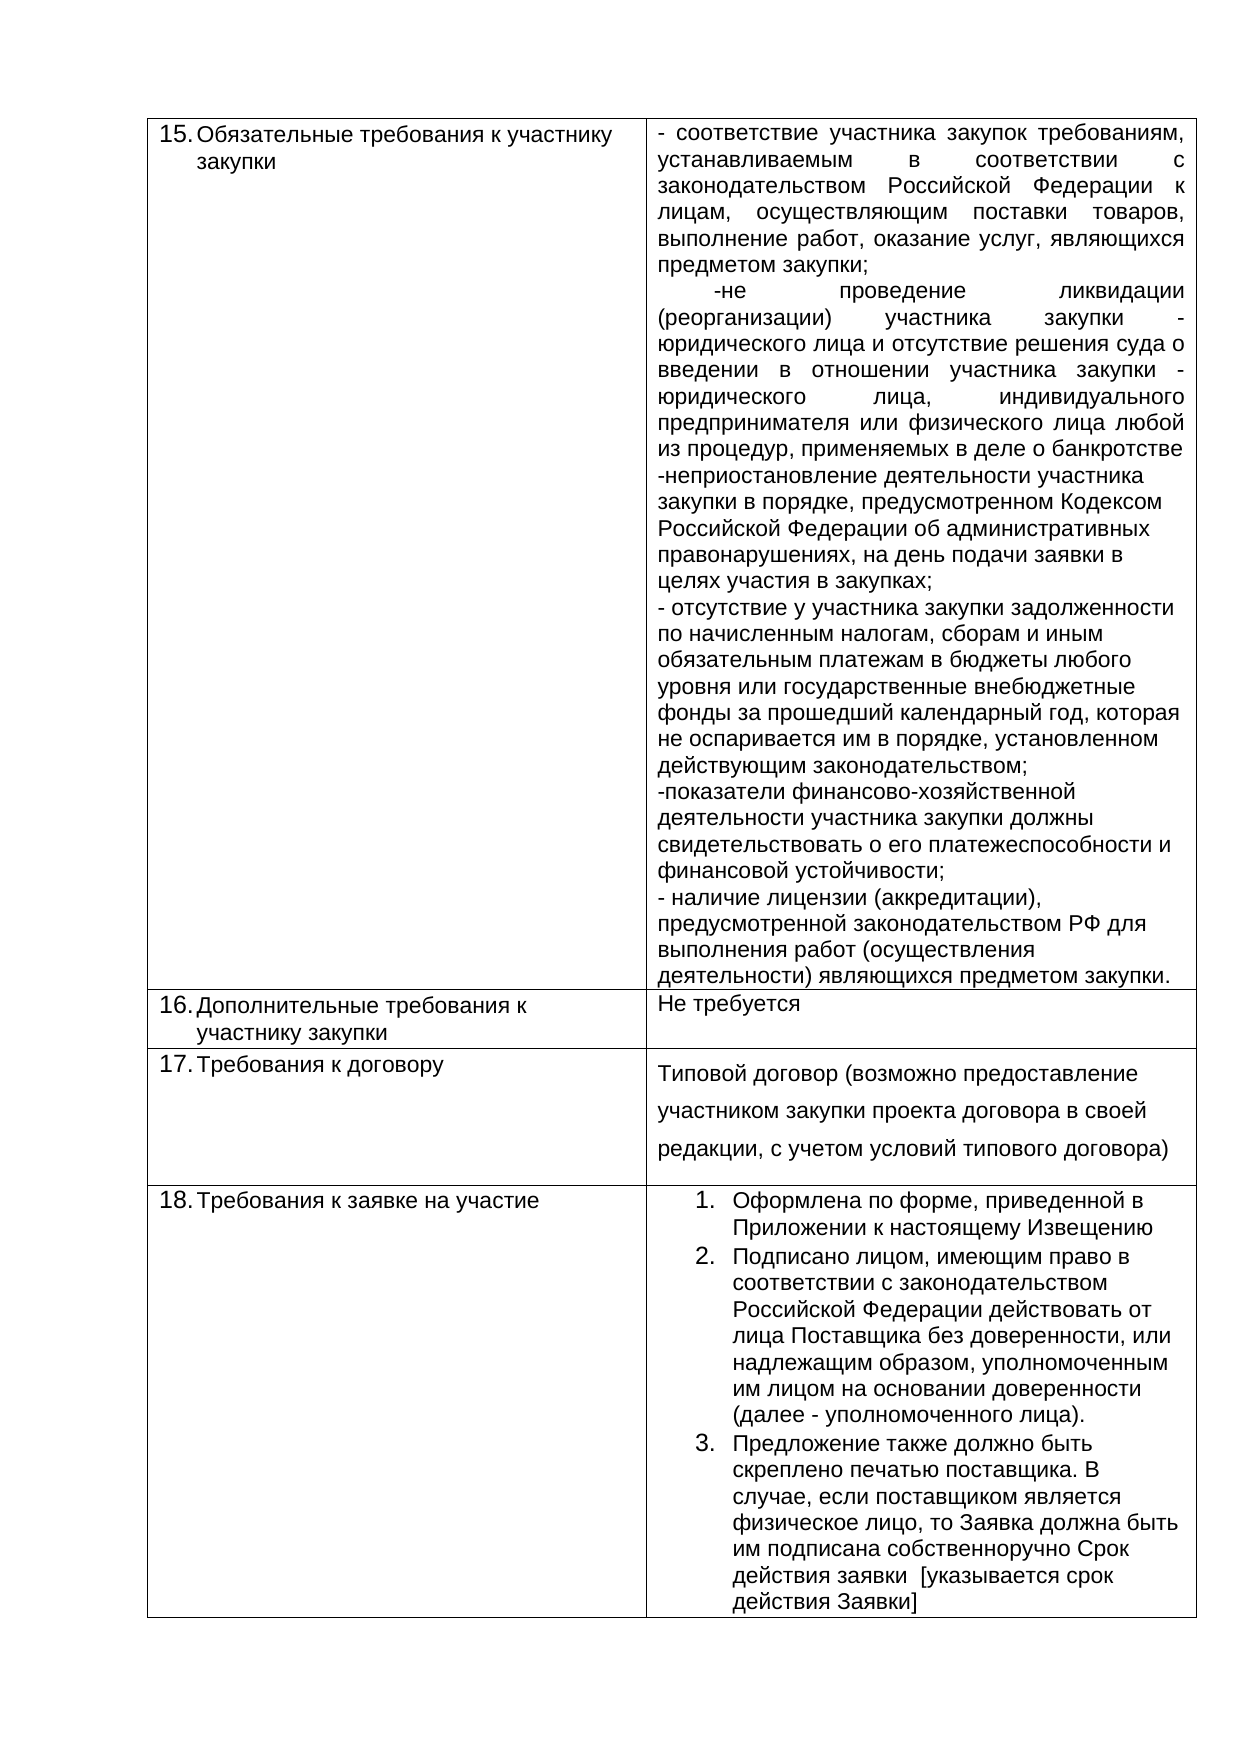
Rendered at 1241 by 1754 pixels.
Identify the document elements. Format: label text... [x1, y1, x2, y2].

table_cell Не требуется [647, 990, 1196, 1047]
table_cell Дополнительные требования к участнику закупки [148, 990, 646, 1047]
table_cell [148, 1186, 646, 1617]
table_cell - соответствие участника закупок требованиям, устанавливаемым в соответствии с законодательством Российской Федерации к лицам, осуществляющим поставки товаров, выполнение работ, оказание услуг, являющихся предметом закупки; -не проведение ликвидации (реорганизации) участника закупки - юридического лица и отсутствие решения суда о введении в отношении участника закупки - юридического лица, индивидуального предпринимателя или физического лица любой из процедур, применяемых в деле о банкротстве -неприостановление деятельности участника закупки в порядке, предусмотренном Кодексом Российской Федерации об административных правонарушениях, на день подачи заявки в целях участия в закупках; - отсутствие у участника закупки задолженности по начисленным налогам, сборам и иным обязательным платежам в бюджеты любого уровня или государственные внебюджетные фонды за прошедший календарный год, которая не оспаривается им в порядке, установленном действующим законодательством; -показатели финансово-хозяйственной деятельности участника закупки должны свидетельствовать о его платежеспособности и финансовой устойчивости; - наличие лицензии (аккредитации), предусмотренной законодательством РФ для выполнения работ (осуществления деятельности) являющихся предметом закупки. [647, 119, 1196, 989]
table_cell Обязательные требования к участнику закупки [148, 119, 646, 989]
table_cell Требования к договору [148, 1049, 646, 1184]
table_cell Типовой договор (возможно предоставление участником закупки проекта договора в своей редакции, с учетом условий типового договора) [647, 1049, 1196, 1184]
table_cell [647, 1186, 1196, 1617]
